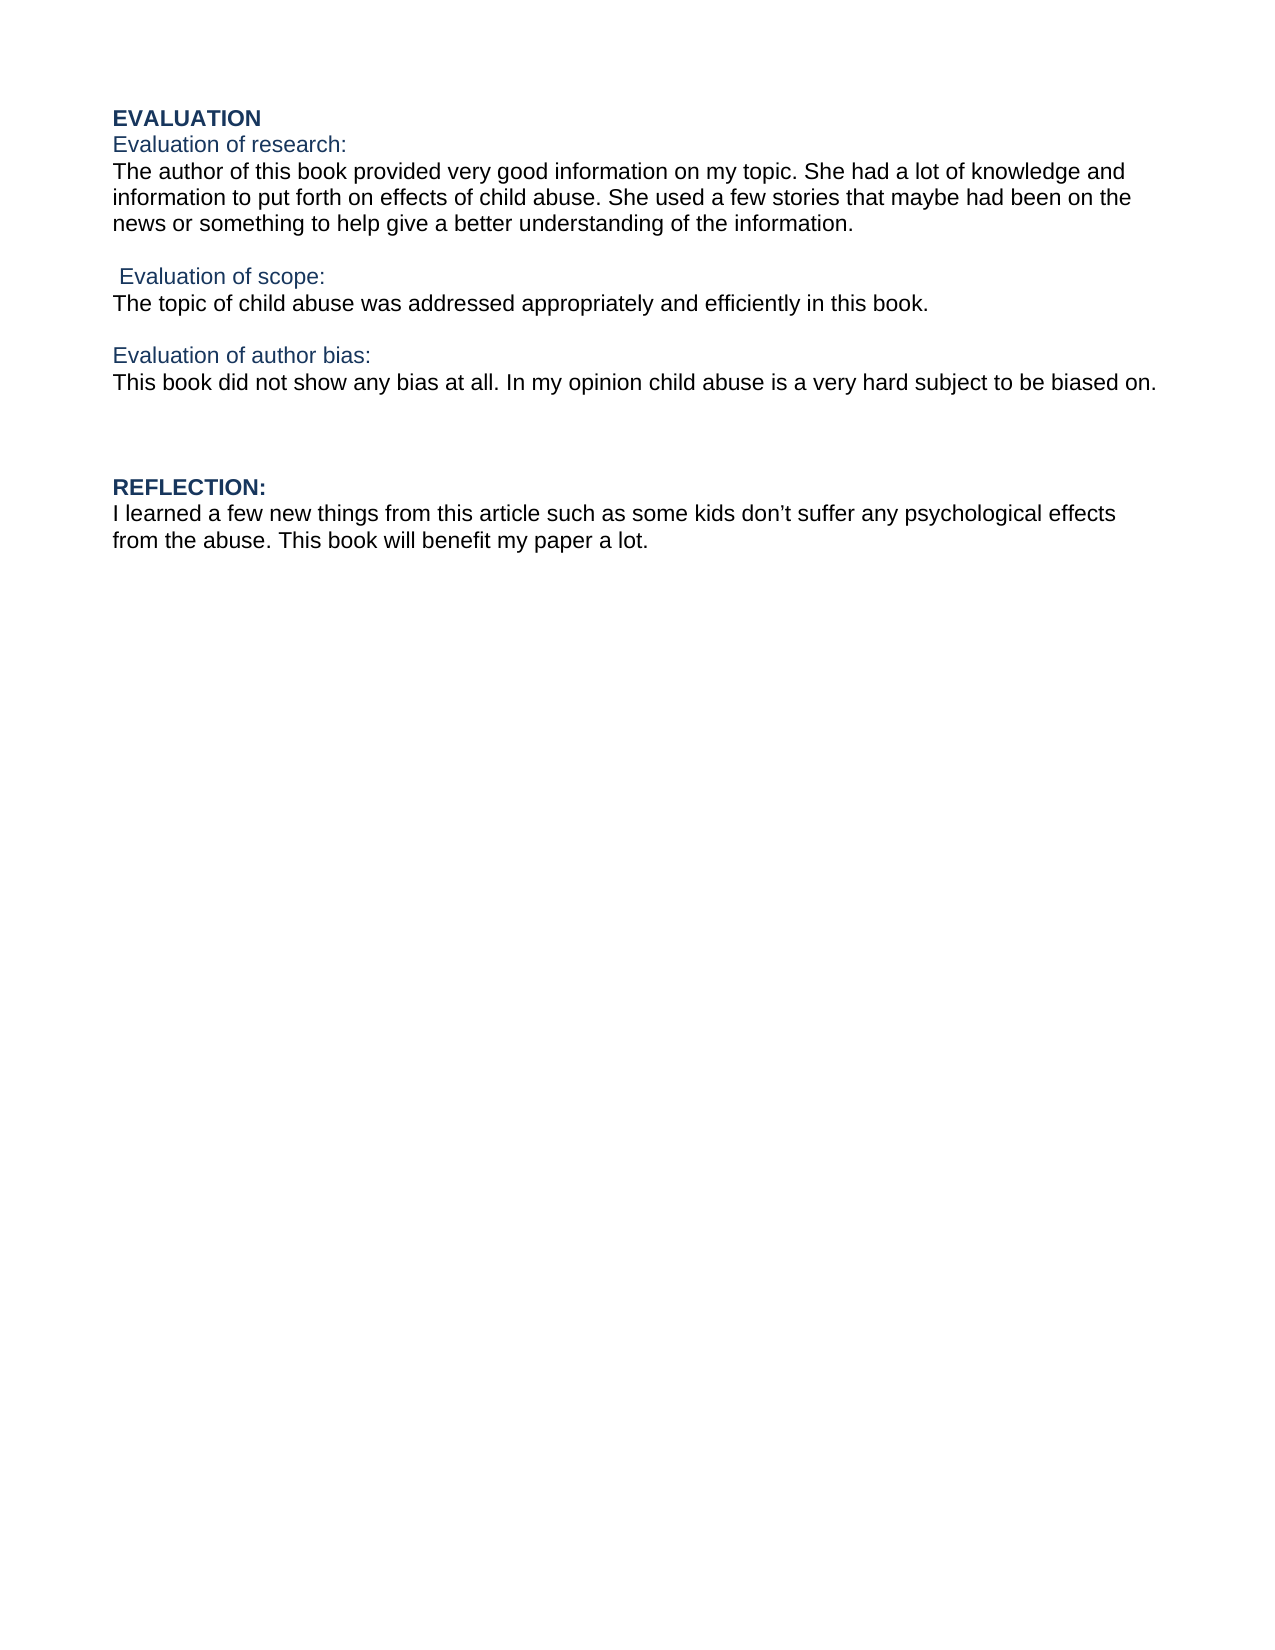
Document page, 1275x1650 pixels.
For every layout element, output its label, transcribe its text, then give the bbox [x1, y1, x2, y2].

text Evaluation of scope: [112, 263, 1162, 289]
text I learned a few new things from this article such as some kids don’t suffer any psychological effects from the abuse. This book will benefit my paper a lot. [112, 500, 1162, 553]
text Evaluation of author bias: [112, 342, 1162, 368]
text The author of this book provided very good information on my topic. She had a lot of knowledge and information to put forth on effects of child abuse. She used a few stories that maybe had been on the news or something to help give a better understanding of the information. [112, 158, 1162, 237]
text REFLECTION: [112, 474, 1162, 500]
text Evaluation of research: [112, 131, 1162, 158]
text EVALUATION [112, 105, 1162, 131]
text This book did not show any bias at all. In my opinion child abuse is a very hard subject to be biased on. [112, 368, 1162, 395]
text The topic of child abuse was addressed appropriately and efficiently in this book. [112, 289, 1162, 316]
